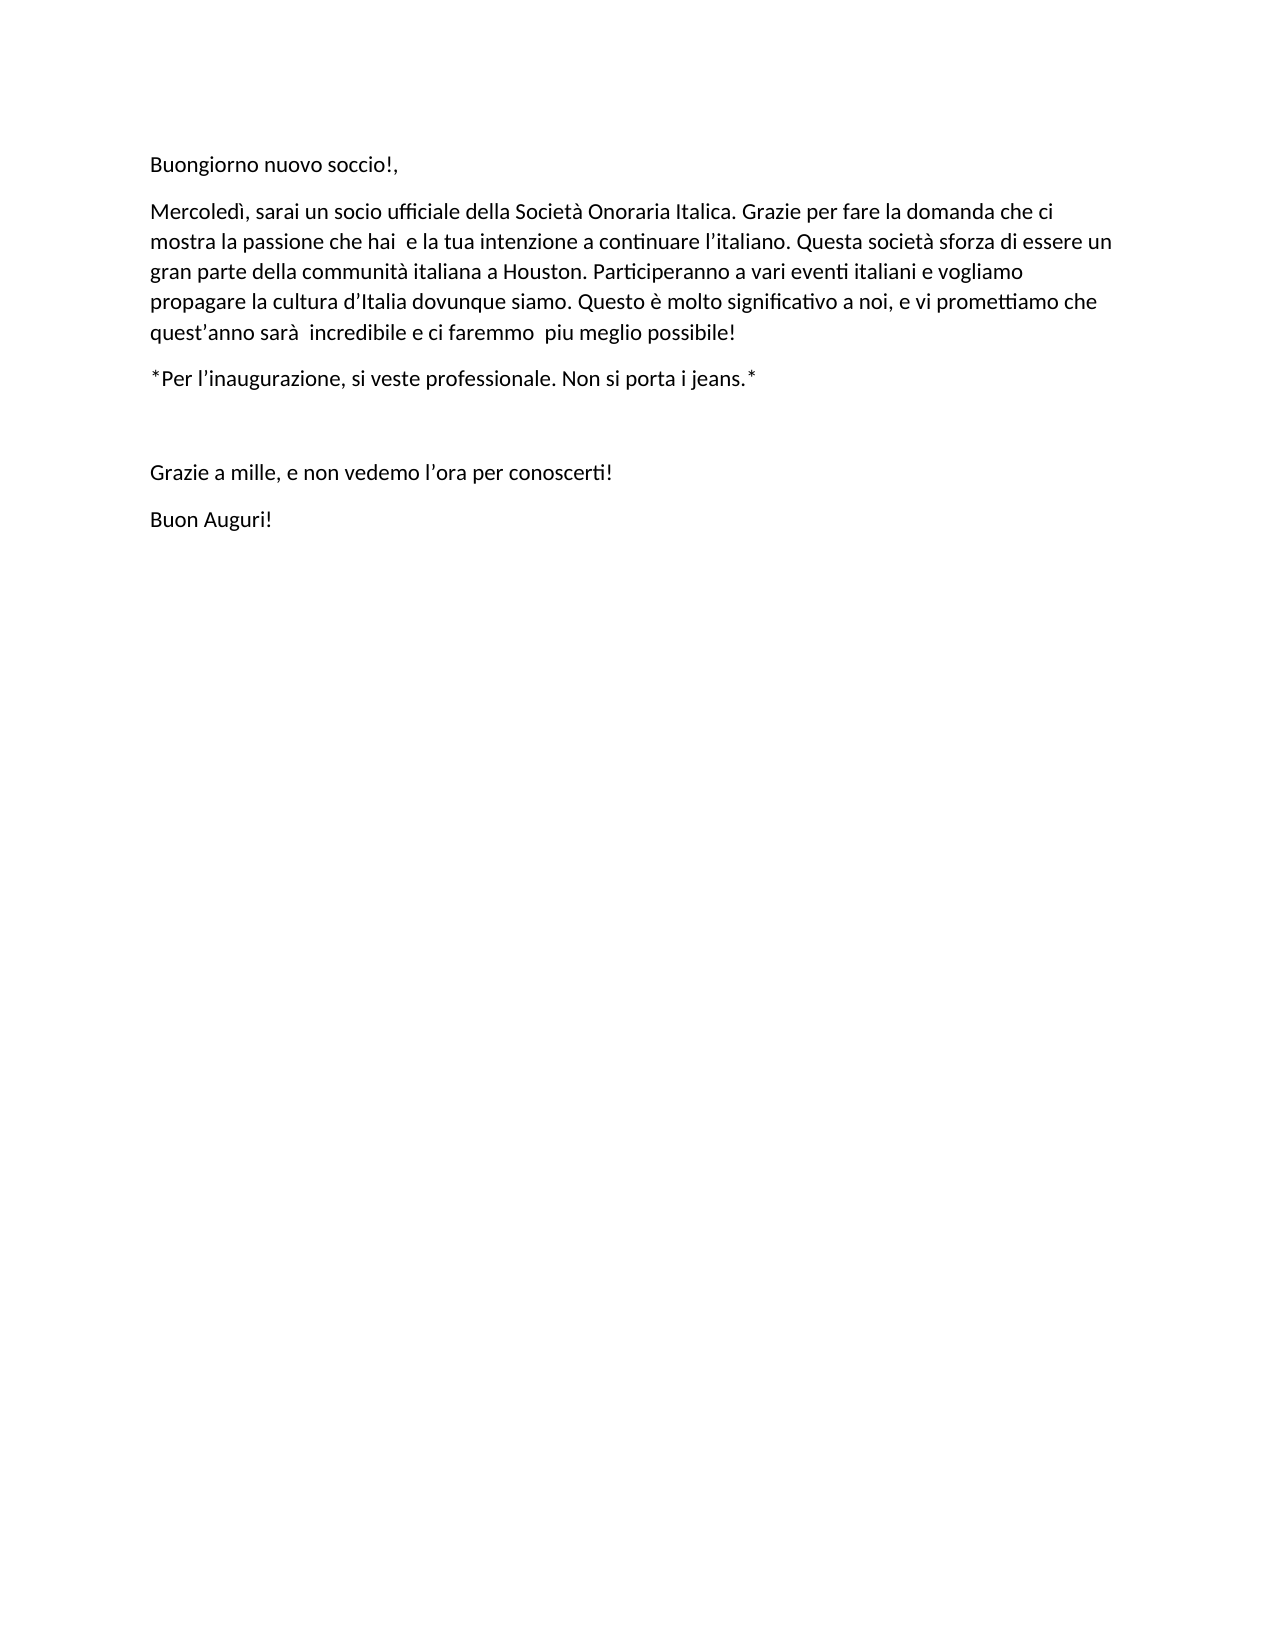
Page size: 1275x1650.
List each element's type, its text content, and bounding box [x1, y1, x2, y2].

text Grazie a mille, e non vedemo l’ora per conoscerti! [150, 458, 1125, 486]
text Buon Auguri! [150, 505, 1125, 533]
text *Per l’inaugurazione, si veste professionale. Non si porta i jeans.* [150, 364, 1125, 393]
text Buongiorno nuovo soccio!, [150, 150, 1125, 178]
text Mercoledì, sarai un socio ufficiale della Società Onoraria Italica. Grazie per fare la domanda che ci mostra la passione che hai e la tua intenzione a continuare l’italiano. Questa società sforza di essere un gran parte della communità italiana a Houston. Participeranno a vari eventi italiani e vogliamo propagare la cultura d’Italia dovunque siamo. Questo è molto significativo a noi, e vi promettiamo che quest’anno sarà incredibile e ci faremmo piu meglio possibile! [150, 197, 1125, 346]
